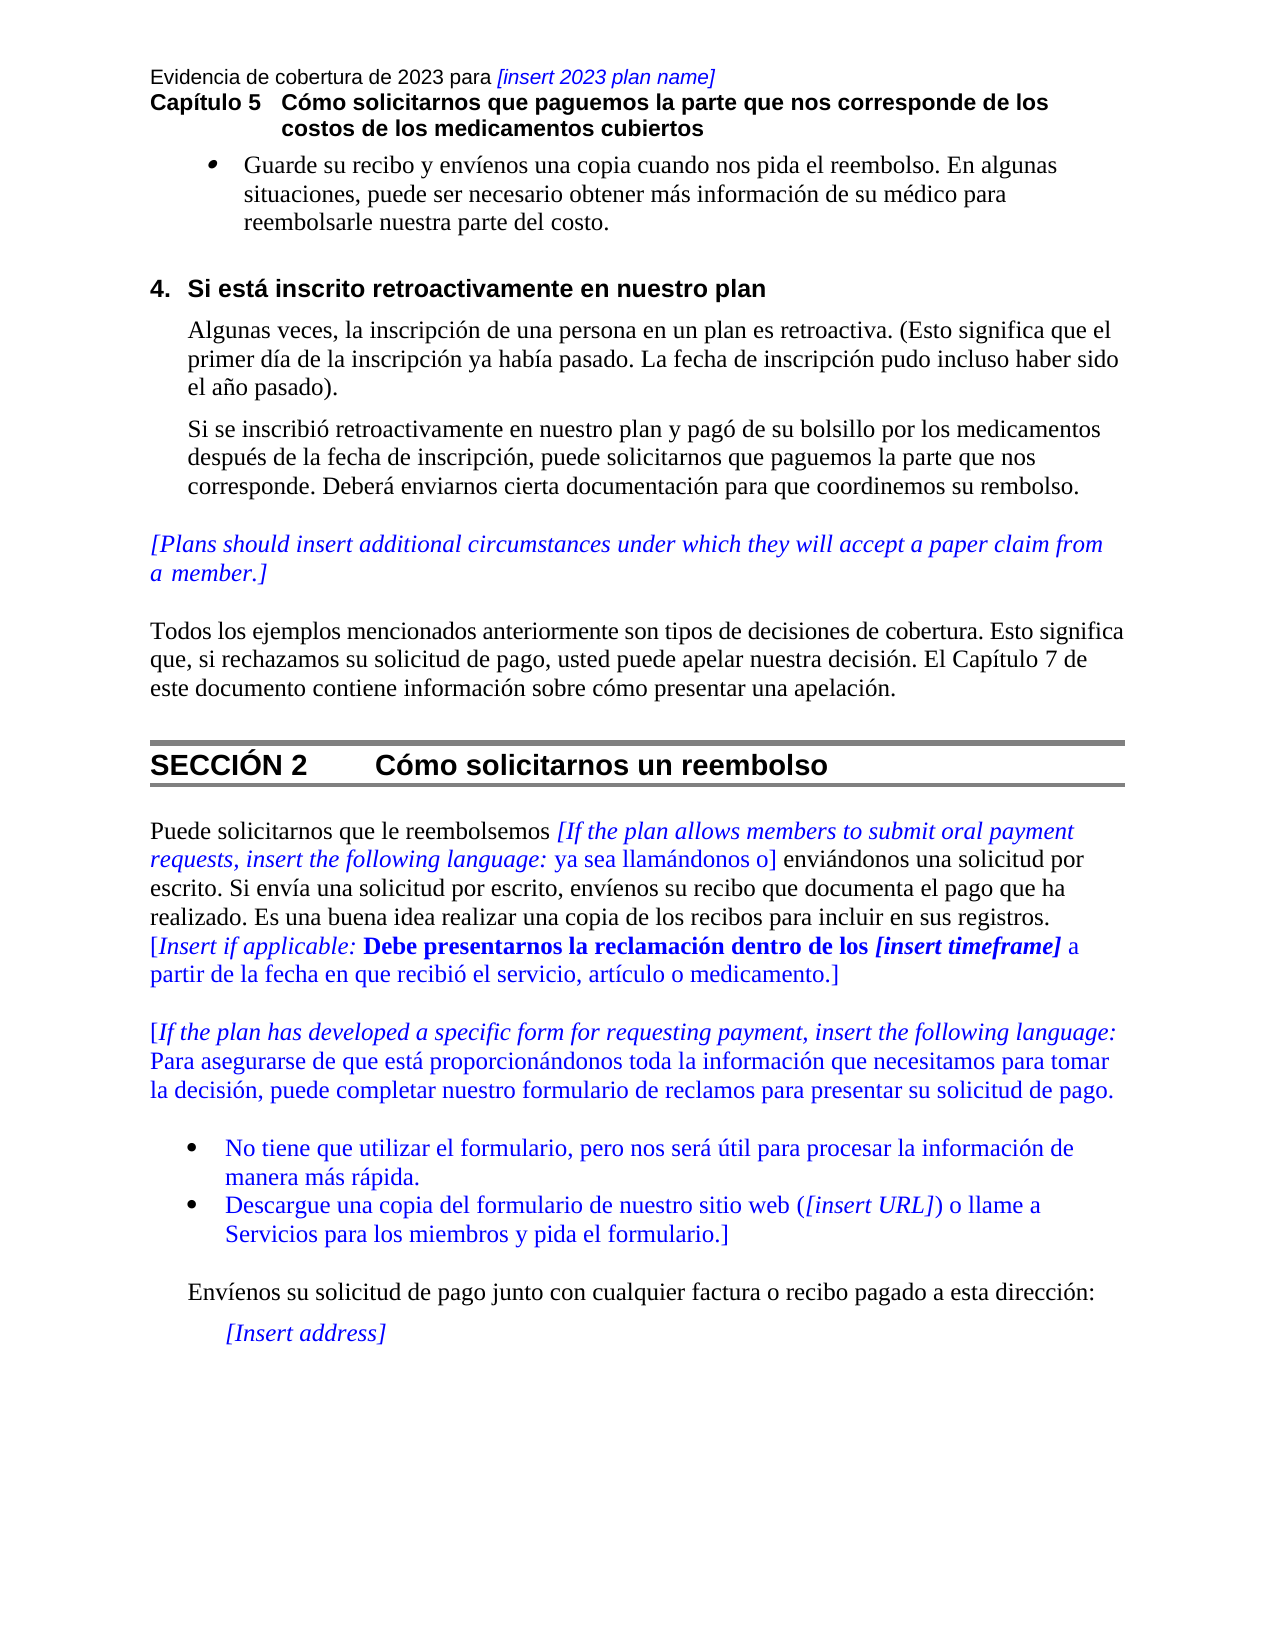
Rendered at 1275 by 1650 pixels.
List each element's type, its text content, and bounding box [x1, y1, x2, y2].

list Envíenos su solicitud de pago junto con cualquier factura o recibo pagado a esta dirección: [187, 1273, 1125, 1302]
subtitle SECCIÓN 2 Cómo solicitarnos un reembolso [150, 746, 1125, 783]
text 4. Si está inscrito retroactivamente en nuestro plan [150, 274, 1050, 302]
text Si se inscribió retroactivamente en nuestro plan y pagó de su bolsillo por los medicamentos después de la fecha de inscripción, puede solicitarnos que paguemos la parte que nos corresponde. Deberá enviarnos cierta documentación para que coordinemos su rembolso. [187, 414, 1125, 500]
list No tiene que utilizar el formulario, pero nos será útil para procesar la información de manera más rápida. [187, 1133, 1125, 1190]
text Todos los ejemplos mencionados anteriormente son tipos de decisiones de cobertura. Esto significa que, si rechazamos su solicitud de pago, usted puede apelar nuestra decisión. El Capítulo 7 de este documento contiene información sobre cómo presentar una apelación. [150, 616, 1125, 702]
list Guarde su recibo y envíenos una copia cuando nos pida el reembolso. En algunas situaciones, puede ser necesario obtener más información de su médico para reembolsarle nuestra parte del costo. [206, 150, 1125, 236]
text [Insert address] [225, 1314, 1125, 1343]
text [Plans should insert additional circumstances under which they will accept a paper claim from a member.] [150, 529, 1125, 587]
text [If the plan has developed a specific form for requesting payment, insert the following language: Para asegurarse de que está proporcionándonos toda la información que necesitamos para tomar la decisión, puede completar nuestro formulario de reclamos para presentar su solicitud de pago. [150, 1017, 1125, 1104]
text Puede solicitarnos que le reembolsemos [If the plan allows members to submit oral payment requests, insert the following language: ya sea llamándonos o] enviándonos una solicitud por escrito. Si envía una solicitud por escrito, envíenos su recibo que documenta el pago que ha realizado. Es una buena idea realizar una copia de los recibos para incluir en sus registros. [Insert if applicable: Debe presentarnos la reclamación dentro de los [insert timeframe] a partir de la fecha en que recibió el servicio, artículo o medicamento.] [150, 816, 1125, 988]
text Algunas veces, la inscripción de una persona en un plan es retroactiva. (Esto significa que el primer día de la inscripción ya había pasado. La fecha de inscripción pudo incluso haber sido el año pasado). [187, 315, 1125, 401]
list Descargue una copia del formulario de nuestro sitio web ([insert URL]) o llame a Servicios para los miembros y pida el formulario.] [187, 1203, 1125, 1260]
